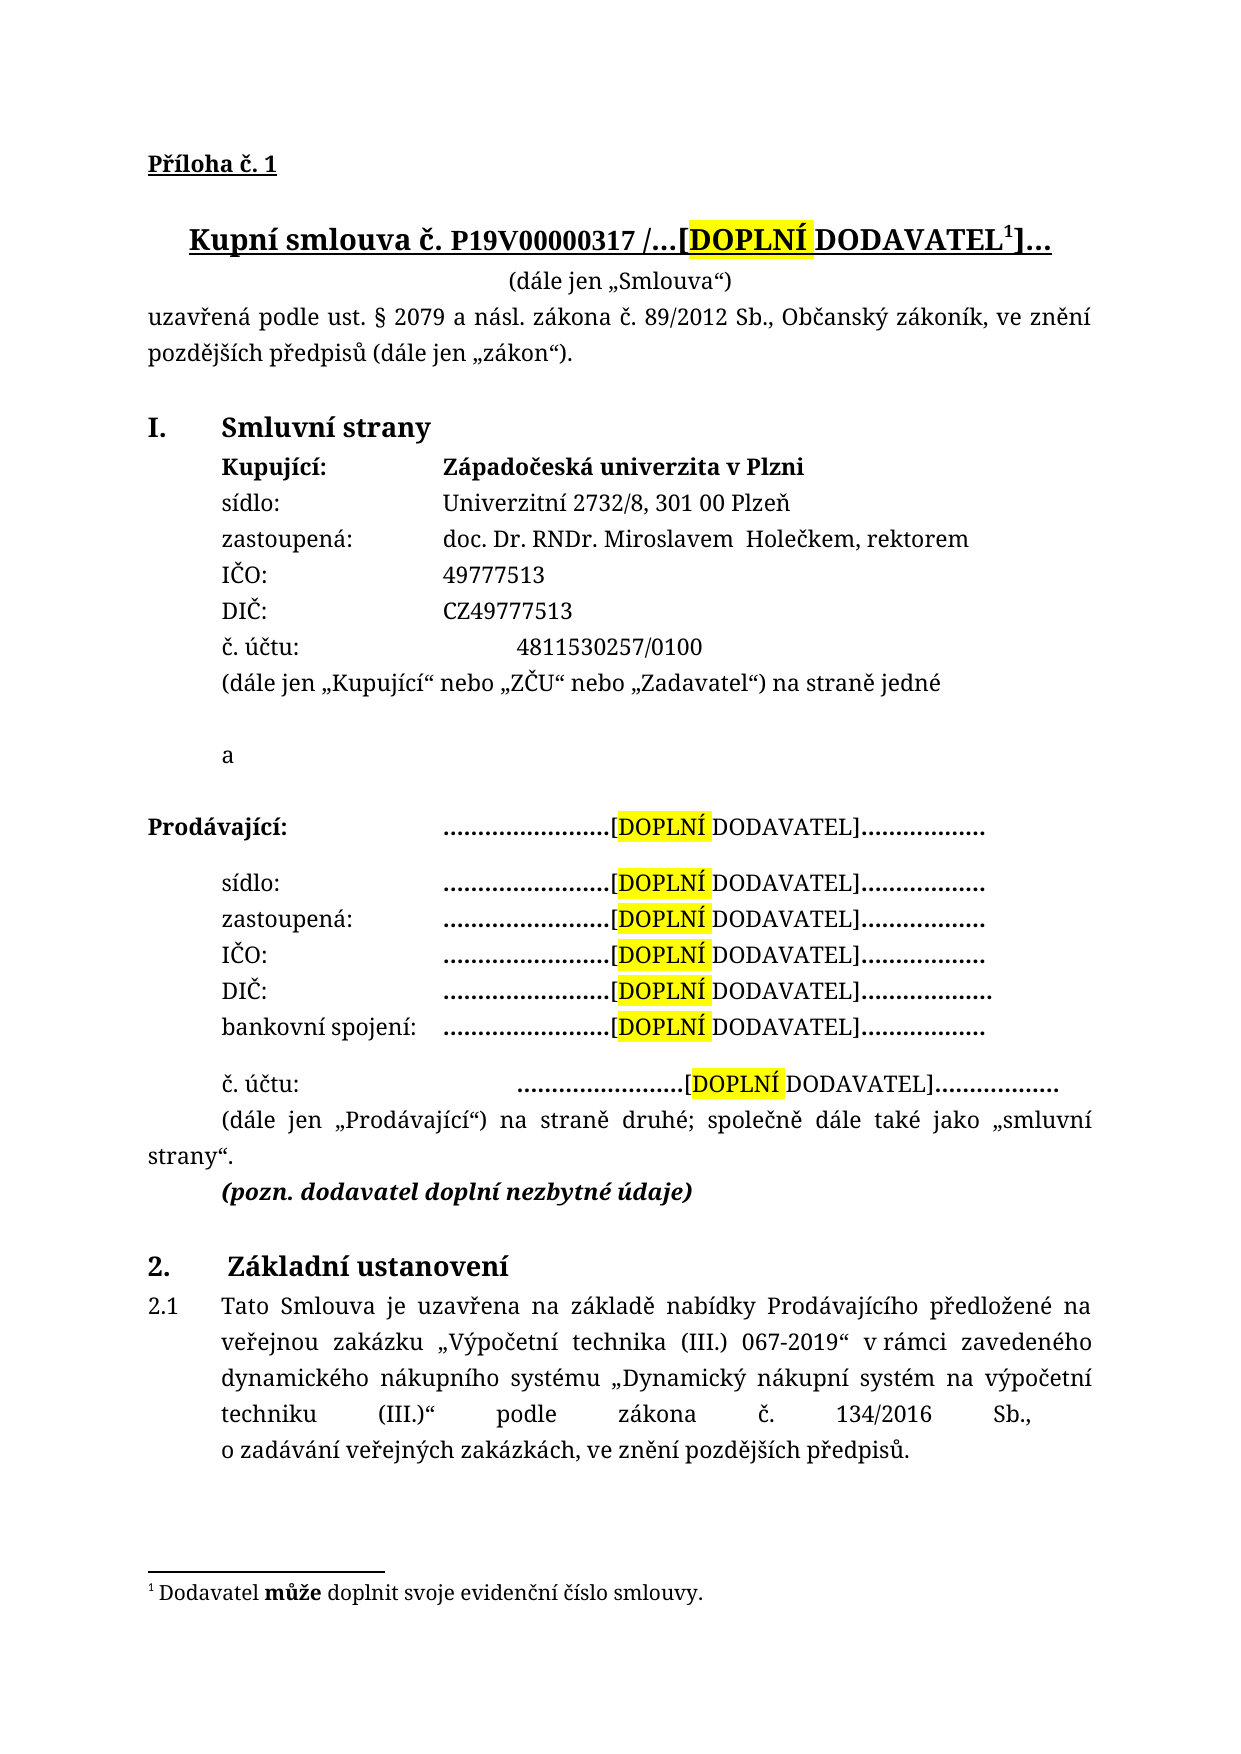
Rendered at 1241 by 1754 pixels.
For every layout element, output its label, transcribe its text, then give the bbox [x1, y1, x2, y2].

text Prodávající: ……………………[DOPLNÍ DODAVATEL]……………… [148, 811, 618, 842]
text 2. Základní ustanovení [148, 1248, 1093, 1284]
text sídlo: Univerzitní 2732/8, 301 00 Plzeň [221, 487, 1093, 518]
text (dále jen „Smlouva“) [148, 265, 1093, 296]
text DIČ: ……………………[DOPLNÍ DODAVATEL]………………. [221, 975, 618, 1006]
text (pozn. dodavatel doplní nezbytné údaje) [148, 1176, 1093, 1207]
text uzavřená podle ust. § 2079 a násl. zákona č. 89/2012 Sb., Občanský zákoník, ve znění pozdějších předpisů (dále jen „zákon“). [148, 301, 1093, 368]
text IČO: ……………………[DOPLNÍ DODAVATEL]……………… [712, 939, 1093, 971]
text bankovní spojení: ……………………[DOPLNÍ DODAVATEL]……………… [712, 1011, 1093, 1042]
text 2.1 Tato Smlouva je uzavřena na základě nabídky Prodávajícího předložené na veřejnou zakázku „Výpočetní technika (III.) 067-2019“ v rámci zavedeného dynamického nákupního systému „Dynamický nákupní systém na výpočetní techniku (III.)“ podle zákona č. 134/2016 Sb., o zadávání veřejných zakázkách, ve znění pozdějších předpisů. [148, 1290, 1093, 1465]
text Příloha č. 1 [148, 148, 1093, 179]
text DIČ: ……………………[DOPLNÍ DODAVATEL]………………. [712, 975, 1093, 1006]
text sídlo: ……………………[DOPLNÍ DODAVATEL]……………… [221, 867, 1093, 899]
text (dále jen „Prodávající“) na straně druhé; společně dále také jako „smluvní strany“. [148, 1104, 1093, 1171]
text zastoupená: doc. Dr. RNDr. Miroslavem Holečkem, rektorem [221, 523, 1093, 554]
text (dále jen „Kupující“ nebo „ZČU“ nebo „Zadavatel“) na straně jedné [221, 667, 1093, 698]
text Prodávající: ……………………[DOPLNÍ DODAVATEL]……………… [712, 811, 1093, 842]
text I. Smluvní strany [148, 409, 1093, 446]
text č. účtu: ……………………[DOPLNÍ DODAVATEL]……………… [785, 1068, 1093, 1099]
text a [221, 739, 1093, 770]
text zastoupená: ……………………[DOPLNÍ DODAVATEL]……………… [221, 903, 618, 934]
text č. účtu: ……………………[DOPLNÍ DODAVATEL]……………… [221, 1068, 692, 1099]
text Kupující: Západočeská univerzita v Plzni [221, 451, 1093, 482]
text zastoupená: ……………………[DOPLNÍ DODAVATEL]……………… [712, 903, 1093, 934]
text Kupní smlouva č. P19V00000317 /...[DOPLNÍ DODAVATEL]… [148, 219, 1093, 259]
text bankovní spojení: ……………………[DOPLNÍ DODAVATEL]……………… [148, 1011, 618, 1042]
text IČO: ……………………[DOPLNÍ DODAVATEL]……………… [221, 939, 618, 971]
text IČO: 49777513 [221, 559, 1093, 590]
text DIČ: CZ49777513 [221, 595, 1093, 626]
text č. účtu: 4811530257/0100 [221, 631, 1093, 662]
